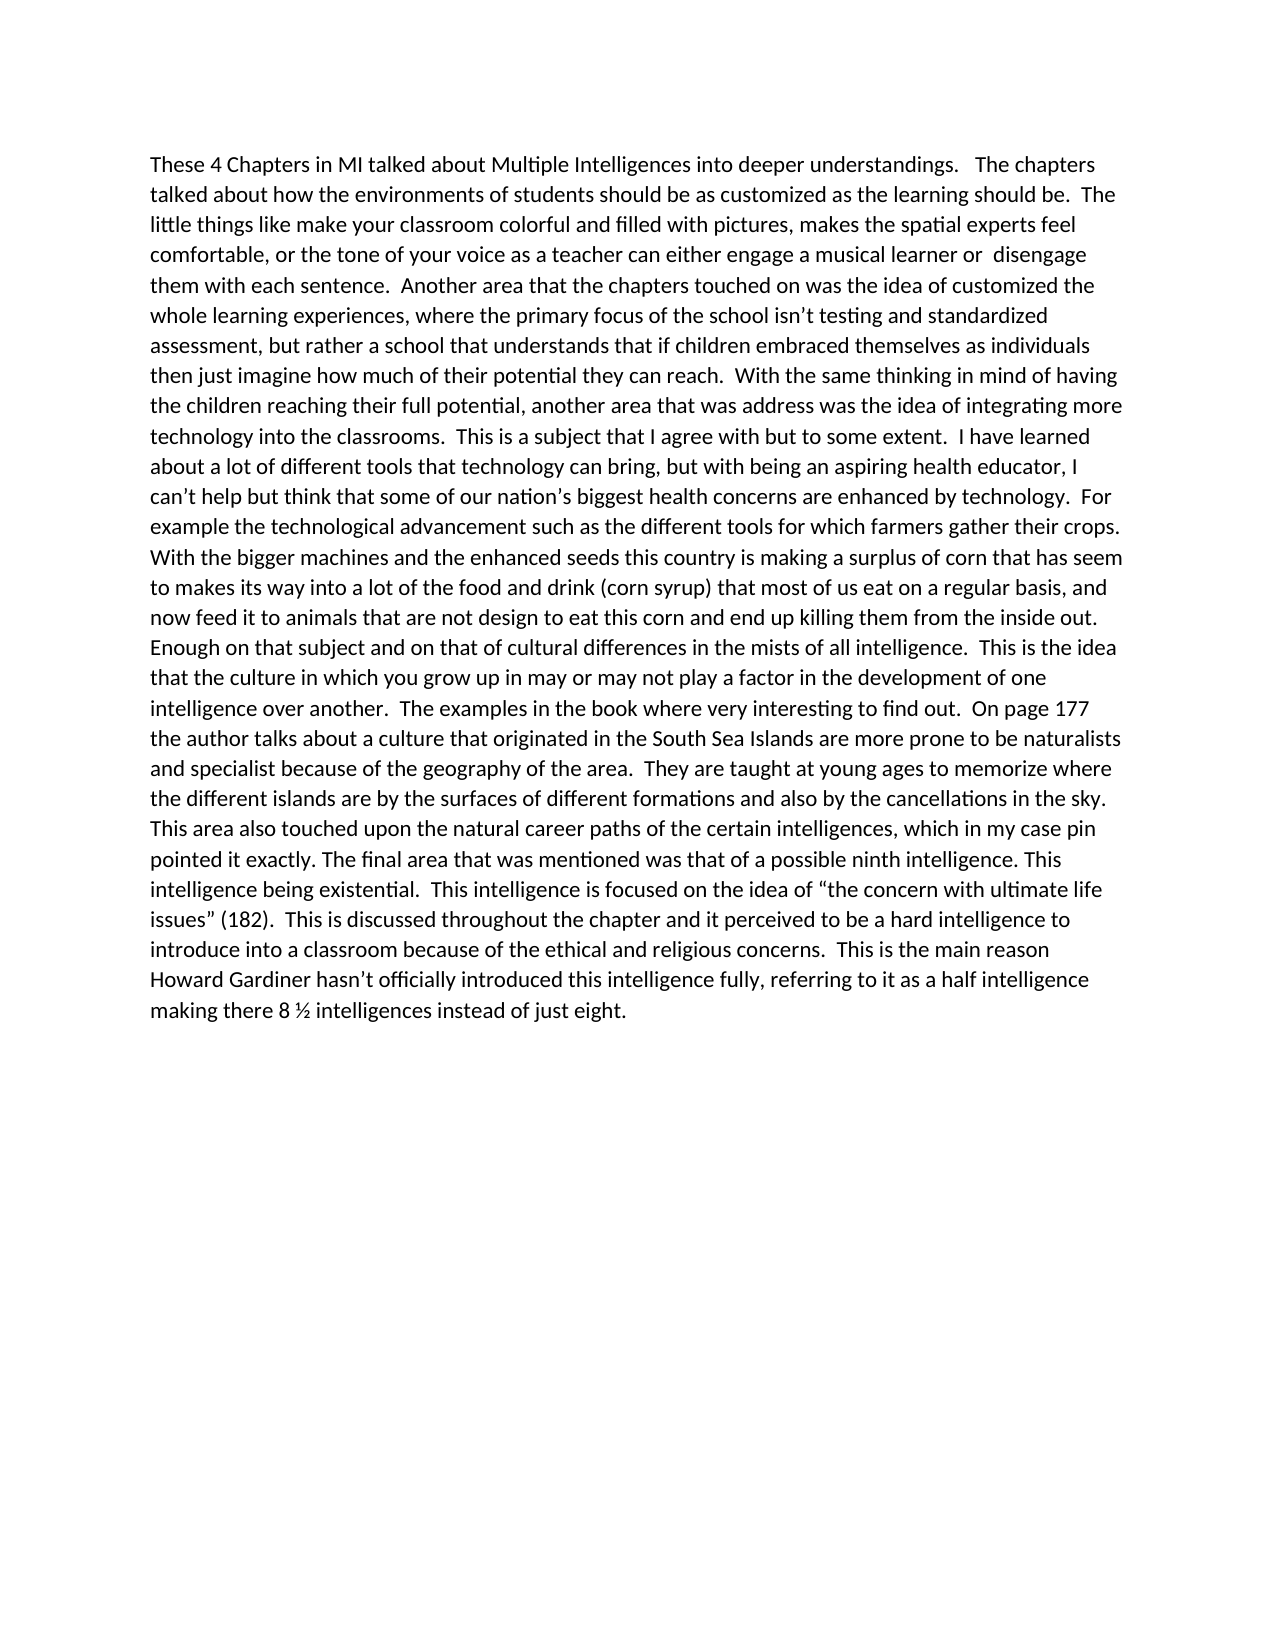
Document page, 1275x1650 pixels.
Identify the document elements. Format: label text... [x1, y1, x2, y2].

text These 4 Chapters in MI talked about Multiple Intelligences into deeper understandings. The chapters talked about how the environments of students should be as customized as the learning should be. The little things like make your classroom colorful and filled with pictures, makes the spatial experts feel comfortable, or the tone of your voice as a teacher can either engage a musical learner or disengage them with each sentence. Another area that the chapters touched on was the idea of customized the whole learning experiences, where the primary focus of the school isn’t testing and standardized assessment, but rather a school that understands that if children embraced themselves as individuals then just imagine how much of their potential they can reach. With the same thinking in mind of having the children reaching their full potential, another area that was address was the idea of integrating more technology into the classrooms. This is a subject that I agree with but to some extent. I have learned about a lot of different tools that technology can bring, but with being an aspiring health educator, I can’t help but think that some of our nation’s biggest health concerns are enhanced by technology. For example the technological advancement such as the different tools for which farmers gather their crops. With the bigger machines and the enhanced seeds this country is making a surplus of corn that has seem to makes its way into a lot of the food and drink (corn syrup) that most of us eat on a regular basis, and now feed it to animals that are not design to eat this corn and end up killing them from the inside out. Enough on that subject and on that of cultural differences in the mists of all intelligence. This is the idea that the culture in which you grow up in may or may not play a factor in the development of one intelligence over another. The examples in the book where very interesting to find out. On page 177 the author talks about a culture that originated in the South Sea Islands are more prone to be naturalists and specialist because of the geography of the area. They are taught at young ages to memorize where the different islands are by the surfaces of different formations and also by the cancellations in the sky. This area also touched upon the natural career paths of the certain intelligences, which in my case pin pointed it exactly. The final area that was mentioned was that of a possible ninth intelligence. This intelligence being existential. This intelligence is focused on the idea of “the concern with ultimate life issues” (182). This is discussed throughout the chapter and it perceived to be a hard intelligence to introduce into a classroom because of the ethical and religious concerns. This is the main reason Howard Gardiner hasn’t officially introduced this intelligence fully, referring to it as a half intelligence making there 8 ½ intelligences instead of just eight. [150, 150, 1125, 1024]
